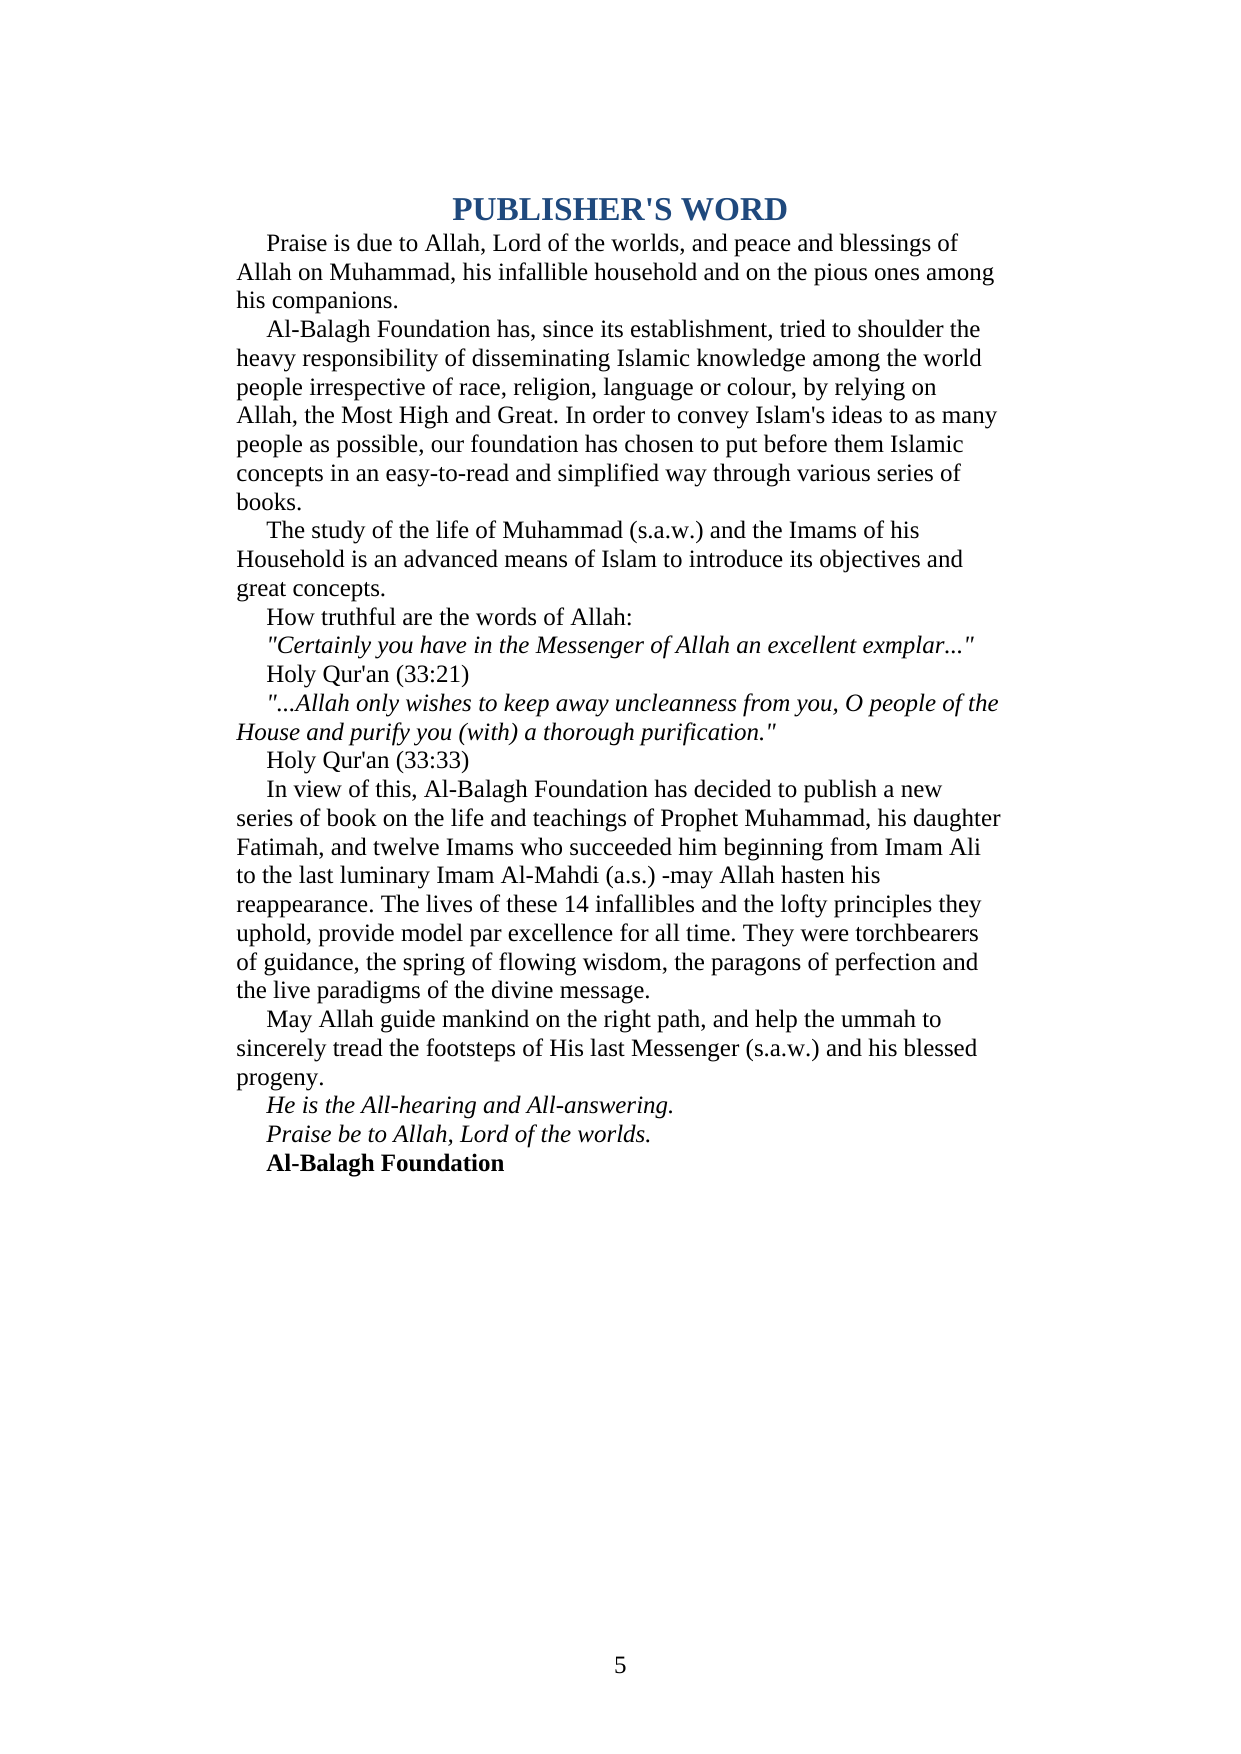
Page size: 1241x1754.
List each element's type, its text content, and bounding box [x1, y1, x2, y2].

text Praise is due to Allah, Lord of the worlds, and peace and blessings of Allah on Muhammad, his infallible household and on the pious ones among his companions. [236, 228, 1004, 314]
text Holy Qur'an (33:21) [236, 659, 1004, 688]
text Al-Balagh Foundation [236, 1148, 1004, 1177]
text How truthful are the words of Allah: [236, 602, 1004, 631]
text In view of this, Al-Balagh Foundation has decided to publish a new series of book on the life and teachings of Prophet Muhammad, his daughter Fatimah, and twelve Imams who succeeded him beginning from Imam Ali to the last luminary Imam Al-Mahdi (a.s.) -may Allah hasten his reappearance. The lives of these 14 infallibles and the lofty principles they uphold, provide model par excellence for all time. They were torchbearers of guidance, the spring of flowing wisdom, the paragons of perfection and the live paradigms of the divine message. [236, 774, 1004, 1004]
text May Allah guide mankind on the right path, and help the ummah to sincerely tread the footsteps of His last Messenger (s.a.w.) and his blessed progeny. [236, 1004, 1004, 1091]
text The study of the life of Muhammad (s.a.w.) and the Imams of his Household is an advanced means of Islam to introduce its objectives and great concepts. [236, 516, 1004, 602]
subtitle PUBLISHER'S WORD [236, 190, 1004, 228]
text "...Allah only wishes to keep away uncleanness from you, O people of the House and purify you (with) a thorough purification." [236, 688, 1004, 746]
text "Certainly you have in the Messenger of Allah an excellent exmplar..." [236, 631, 1004, 659]
text Praise be to Allah, Lord of the worlds. [236, 1119, 1004, 1148]
text He is the All-hearing and All-answering. [236, 1091, 1004, 1119]
text Al-Balagh Foundation has, since its establishment, tried to shoulder the heavy responsibility of disseminating Islamic knowledge among the world people irrespective of race, religion, language or colour, by relying on Allah, the Most High and Great. In order to convey Islam's ideas to as many people as possible, our foundation has chosen to put before them Islamic concepts in an easy-to-read and simplified way through various series of books. [236, 314, 1004, 516]
text Holy Qur'an (33:33) [236, 746, 1004, 774]
